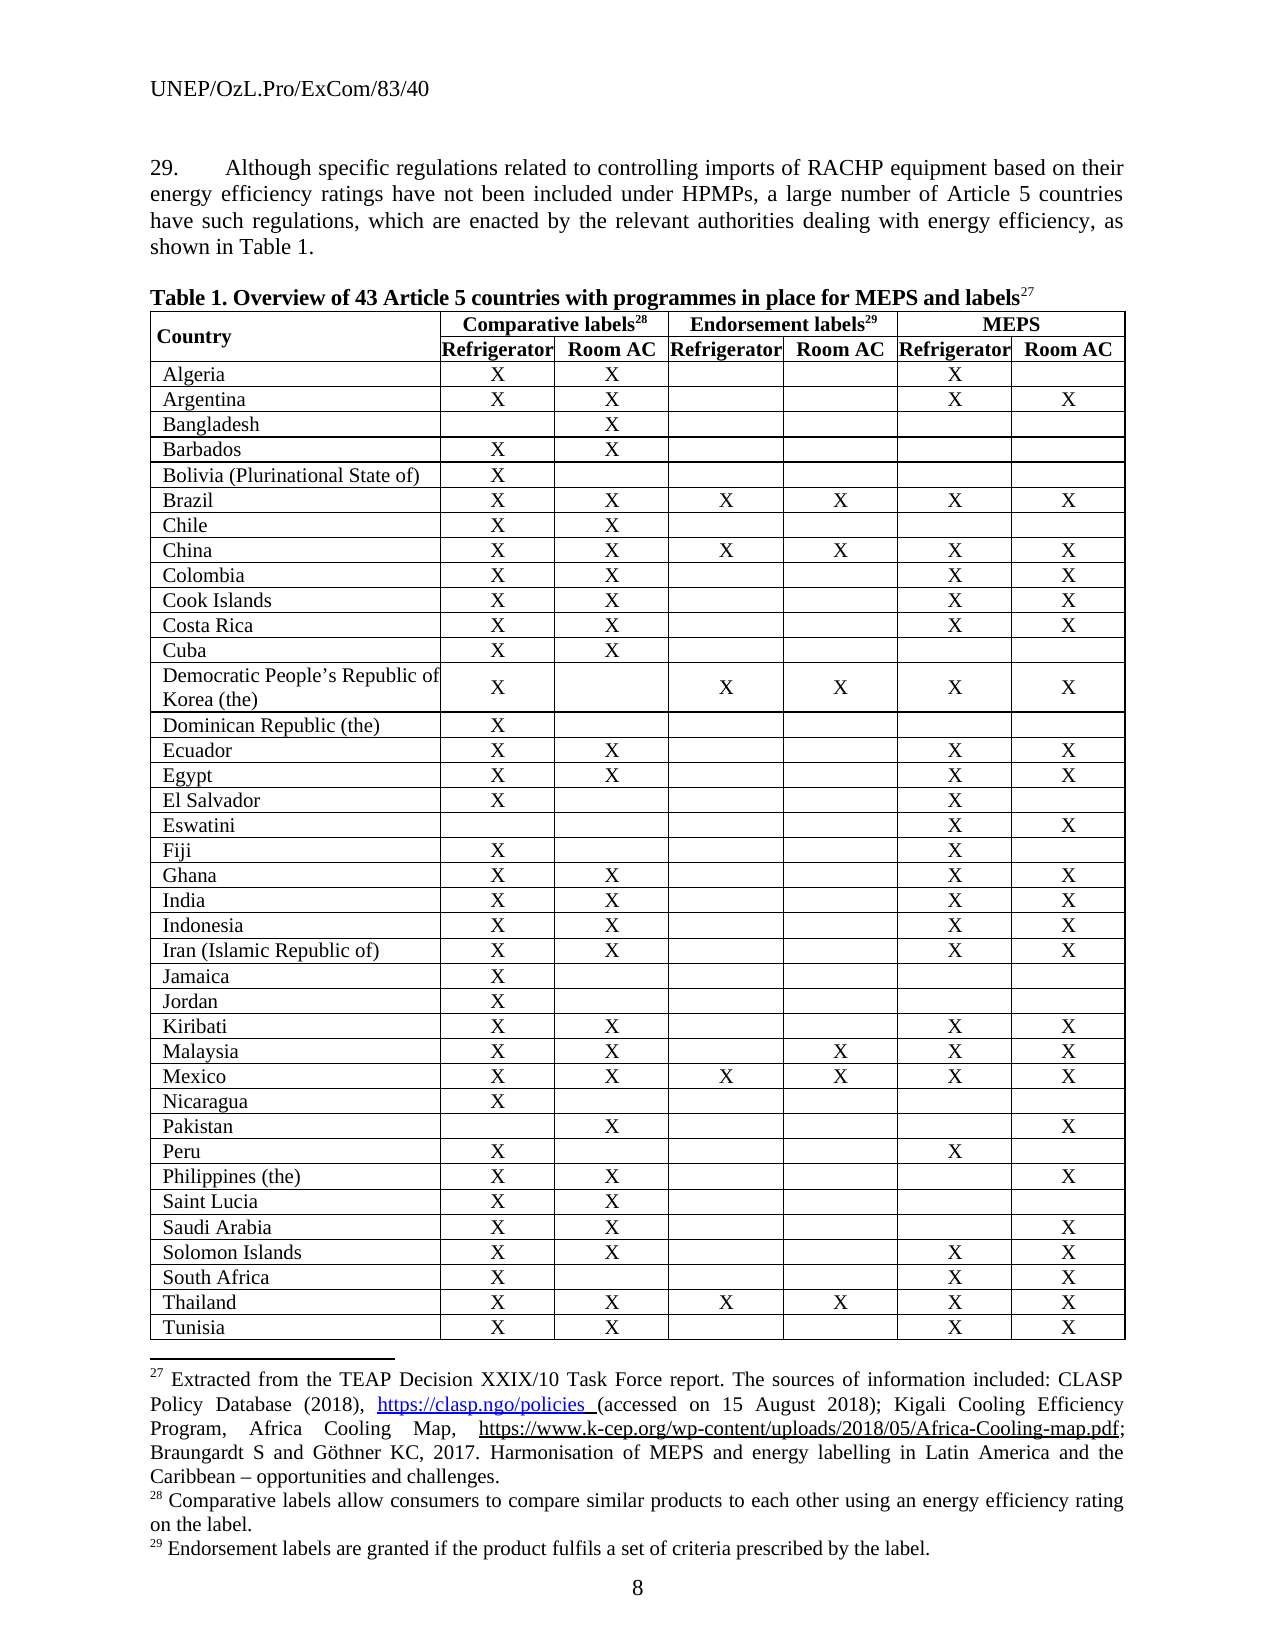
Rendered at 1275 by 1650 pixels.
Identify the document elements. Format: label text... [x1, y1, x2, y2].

table_cell Refrigerator [669, 337, 783, 361]
table_cell [898, 1089, 1011, 1113]
table_cell Dominican Republic (the) [151, 713, 440, 737]
table_cell [669, 463, 783, 487]
table_cell [555, 463, 668, 487]
table_cell X [898, 387, 1011, 411]
table_cell X [1012, 763, 1124, 787]
table_cell X [1012, 1290, 1124, 1314]
table_cell [1012, 438, 1124, 461]
table_cell X [898, 563, 1011, 587]
table_cell X [898, 888, 1011, 912]
table_cell [898, 989, 1011, 1013]
table_cell Algeria [151, 362, 440, 386]
table_cell X [441, 513, 554, 537]
table_cell X [1012, 613, 1124, 637]
table_cell X [441, 638, 554, 662]
table_cell X [555, 1014, 668, 1038]
table_cell South Africa [151, 1265, 440, 1289]
table_cell [898, 1114, 1011, 1138]
table_cell X [441, 362, 554, 386]
table_cell X [555, 563, 668, 587]
table_cell X [555, 613, 668, 637]
table_cell X [441, 463, 554, 487]
table_cell X [555, 1240, 668, 1264]
table_cell Iran (Islamic Republic of) [151, 939, 440, 962]
table_cell [669, 1164, 783, 1188]
table_cell X [555, 538, 668, 562]
table_cell Pakistan [151, 1114, 440, 1138]
table_cell Democratic People’s Republic of Korea (the) [151, 663, 440, 711]
table_cell [784, 588, 897, 612]
table_cell Nicaragua [151, 1089, 440, 1113]
table_cell El Salvador [151, 788, 440, 812]
table_cell Indonesia [151, 913, 440, 937]
table_cell [669, 713, 783, 737]
table_cell Mexico [151, 1064, 440, 1088]
table_cell [669, 939, 783, 962]
table_cell X [1012, 488, 1124, 512]
table_cell [555, 1089, 668, 1113]
table_header Country [151, 312, 440, 361]
table_cell X [898, 863, 1011, 887]
table_cell [784, 863, 897, 887]
table_cell X [441, 438, 554, 461]
table_cell Tunisia [151, 1315, 440, 1339]
table_cell X [669, 1290, 783, 1314]
table_cell [555, 813, 668, 837]
table_cell [1012, 838, 1124, 862]
table_cell [669, 763, 783, 787]
table_cell X [555, 1215, 668, 1239]
table_cell [669, 913, 783, 937]
table_cell X [1012, 1039, 1124, 1063]
table_cell X [441, 588, 554, 612]
table_cell X [669, 1064, 783, 1088]
table_cell [898, 438, 1011, 461]
table_cell X [669, 488, 783, 512]
table_cell [898, 1215, 1011, 1239]
table_cell X [898, 1290, 1011, 1314]
table_cell [784, 913, 897, 937]
table_cell X [1012, 863, 1124, 887]
table_cell X [441, 863, 554, 887]
table_cell X [441, 1290, 554, 1314]
table_cell Barbados [151, 438, 440, 461]
table_cell Ecuador [151, 738, 440, 762]
table_cell X [898, 1139, 1011, 1163]
table_cell Brazil [151, 488, 440, 512]
table_cell X [898, 1315, 1011, 1339]
table_cell X [441, 738, 554, 762]
table_cell X [784, 538, 897, 562]
table_cell [784, 964, 897, 988]
table_cell [669, 964, 783, 988]
table_cell X [898, 1064, 1011, 1088]
table_cell X [555, 763, 668, 787]
table_cell Colombia [151, 563, 440, 587]
table_cell X [441, 763, 554, 787]
table_cell [898, 638, 1011, 662]
table_cell X [555, 387, 668, 411]
table_cell X [441, 964, 554, 988]
table_cell Room AC [555, 337, 668, 361]
table_cell X [555, 1290, 668, 1314]
table_cell [898, 1190, 1011, 1213]
table_cell X [555, 1039, 668, 1063]
table_cell X [898, 1039, 1011, 1063]
table_cell Egypt [151, 763, 440, 787]
table_cell [669, 1240, 783, 1264]
table_cell [669, 1139, 783, 1163]
table_cell [784, 1164, 897, 1188]
table_cell Fiji [151, 838, 440, 862]
table_cell X [784, 1039, 897, 1063]
table_cell [784, 1089, 897, 1113]
table_cell [784, 638, 897, 662]
table_cell X [555, 1315, 668, 1339]
table_cell [555, 1139, 668, 1163]
table_cell [1012, 463, 1124, 487]
table_cell [1012, 412, 1124, 436]
table_cell Room AC [784, 337, 897, 361]
table_cell [669, 588, 783, 612]
table_cell [555, 989, 668, 1013]
table_cell Cook Islands [151, 588, 440, 612]
table_cell X [898, 1014, 1011, 1038]
table_cell X [441, 387, 554, 411]
table_cell [784, 939, 897, 962]
table_cell X [441, 1014, 554, 1038]
table_cell X [441, 939, 554, 962]
table_cell [669, 613, 783, 637]
table_cell [898, 513, 1011, 537]
table_cell [784, 1215, 897, 1239]
table_cell [784, 838, 897, 862]
table_cell [669, 638, 783, 662]
table_cell [669, 362, 783, 386]
table_cell X [441, 1064, 554, 1088]
table_cell X [784, 488, 897, 512]
table_cell [1012, 1089, 1124, 1113]
table_cell [898, 713, 1011, 737]
table_cell X [1012, 1265, 1124, 1289]
table_cell X [555, 362, 668, 386]
table_cell X [669, 538, 783, 562]
table_cell [784, 1139, 897, 1163]
table_cell X [784, 1290, 897, 1314]
table_cell [784, 1265, 897, 1289]
table_cell [1012, 1190, 1124, 1213]
table_cell [1012, 964, 1124, 988]
table_cell [1012, 513, 1124, 537]
table_cell X [555, 488, 668, 512]
table_cell X [441, 538, 554, 562]
table_cell X [1012, 588, 1124, 612]
table_cell X [441, 663, 554, 711]
table_cell [555, 663, 668, 711]
table_cell [555, 1265, 668, 1289]
table_cell X [441, 1164, 554, 1188]
table_cell [441, 412, 554, 436]
table_cell Jamaica [151, 964, 440, 988]
table_cell X [1012, 1164, 1124, 1188]
table_cell [669, 438, 783, 461]
table_cell [669, 888, 783, 912]
table_cell [1012, 788, 1124, 812]
table_cell [669, 989, 783, 1013]
table_cell [784, 989, 897, 1013]
table_cell [784, 1240, 897, 1264]
table_cell [784, 563, 897, 587]
table_cell [784, 763, 897, 787]
table_cell X [1012, 1215, 1124, 1239]
table_cell X [1012, 1014, 1124, 1038]
table_cell [784, 1014, 897, 1038]
table_cell [1012, 362, 1124, 386]
table_cell X [441, 613, 554, 637]
table_cell [669, 1014, 783, 1038]
table_cell Peru [151, 1139, 440, 1163]
table_cell X [898, 488, 1011, 512]
table_cell Kiribati [151, 1014, 440, 1038]
table_cell X [898, 663, 1011, 711]
table_cell [441, 813, 554, 837]
table_cell X [784, 1064, 897, 1088]
table_cell China [151, 538, 440, 562]
table_cell X [555, 638, 668, 662]
table_cell X [1012, 538, 1124, 562]
table_cell [784, 1114, 897, 1138]
table_cell [898, 1164, 1011, 1188]
table_cell [784, 513, 897, 537]
table_cell Cuba [151, 638, 440, 662]
table_cell [784, 813, 897, 837]
table_cell Argentina [151, 387, 440, 411]
table_cell X [1012, 1315, 1124, 1339]
table_cell X [555, 913, 668, 937]
table_cell Thailand [151, 1290, 440, 1314]
table_cell Saint Lucia [151, 1190, 440, 1213]
table_cell X [898, 838, 1011, 862]
table_cell [784, 713, 897, 737]
table_cell [555, 713, 668, 737]
table_cell X [669, 663, 783, 711]
table_cell [784, 788, 897, 812]
table_cell X [555, 1164, 668, 1188]
table_cell [669, 387, 783, 411]
table_cell Solomon Islands [151, 1240, 440, 1264]
table_cell [1012, 1139, 1124, 1163]
table_cell X [555, 1190, 668, 1213]
table_cell India [151, 888, 440, 912]
table_cell Malaysia [151, 1039, 440, 1063]
table_cell X [784, 663, 897, 711]
table_cell [784, 888, 897, 912]
table_cell [669, 1215, 783, 1239]
table_cell X [898, 613, 1011, 637]
table_cell X [1012, 563, 1124, 587]
table_cell X [555, 412, 668, 436]
table_cell X [1012, 813, 1124, 837]
table_cell X [898, 763, 1011, 787]
table_cell X [555, 738, 668, 762]
table_cell [784, 463, 897, 487]
table_cell [1012, 989, 1124, 1013]
text Table 1. Overview of 43 Article 5 countries with programmes in place for MEPS and labels [150, 284, 1125, 311]
table_cell X [441, 913, 554, 937]
table_cell X [898, 362, 1011, 386]
table_cell X [441, 1089, 554, 1113]
table_cell X [1012, 1064, 1124, 1088]
table_cell X [1012, 387, 1124, 411]
table_cell X [898, 813, 1011, 837]
table_cell X [898, 538, 1011, 562]
table_cell Chile [151, 513, 440, 537]
table_cell Costa Rica [151, 613, 440, 637]
table_cell X [898, 738, 1011, 762]
table_cell X [555, 1064, 668, 1088]
table_cell [669, 513, 783, 537]
table_cell [669, 863, 783, 887]
table_cell [784, 738, 897, 762]
table_cell [669, 838, 783, 862]
table_cell X [555, 888, 668, 912]
table_cell [669, 738, 783, 762]
table_cell [784, 412, 897, 436]
table_cell [784, 438, 897, 461]
table_cell X [555, 588, 668, 612]
table_cell X [1012, 913, 1124, 937]
table_cell X [441, 1039, 554, 1063]
table_cell X [1012, 663, 1124, 711]
table_cell X [441, 1190, 554, 1213]
table_cell X [898, 1265, 1011, 1289]
table_cell [669, 412, 783, 436]
table_cell Refrigerator [898, 337, 1011, 361]
table_cell [784, 362, 897, 386]
table_header Endorsement labels [669, 312, 897, 336]
table_cell X [898, 588, 1011, 612]
table_header MEPS [898, 312, 1124, 336]
table_cell [784, 1315, 897, 1339]
table_cell [784, 387, 897, 411]
table_cell X [441, 989, 554, 1013]
table_cell [669, 1039, 783, 1063]
table_cell [669, 1265, 783, 1289]
table_cell Ghana [151, 863, 440, 887]
table_cell X [441, 1265, 554, 1289]
table_cell Jordan [151, 989, 440, 1013]
table_cell [1012, 638, 1124, 662]
table_cell [784, 1190, 897, 1213]
table_cell X [1012, 888, 1124, 912]
table_cell X [441, 488, 554, 512]
table_cell [669, 1190, 783, 1213]
table_cell [669, 813, 783, 837]
table_cell [669, 788, 783, 812]
table_cell Bangladesh [151, 412, 440, 436]
table_cell X [898, 939, 1011, 962]
table_cell [784, 613, 897, 637]
table_cell [898, 463, 1011, 487]
table_cell Bolivia (Plurinational State of) [151, 463, 440, 487]
table_cell X [555, 863, 668, 887]
table_cell [1012, 713, 1124, 737]
table_cell Eswatini [151, 813, 440, 837]
table_cell [555, 964, 668, 988]
table_cell X [898, 788, 1011, 812]
table_cell X [441, 1139, 554, 1163]
table_cell Refrigerator [441, 337, 554, 361]
table_cell X [1012, 738, 1124, 762]
table_cell X [441, 1215, 554, 1239]
table_cell X [441, 838, 554, 862]
table_cell X [898, 1240, 1011, 1264]
table_cell [555, 838, 668, 862]
table_cell [555, 788, 668, 812]
table_cell X [555, 438, 668, 461]
table_cell X [1012, 1114, 1124, 1138]
table_cell X [441, 1240, 554, 1264]
table_cell Philippines (the) [151, 1164, 440, 1188]
table_cell Room AC [1012, 337, 1124, 361]
table_cell X [1012, 939, 1124, 962]
table_cell [441, 1114, 554, 1138]
subtitle Although specific regulations related to controlling imports of RACHP equipment based on their energy efficiency ratings have not been included under HPMPs, a large number of Article 5 countries have such regulations, which are enacted by the relevant authorities dealing with energy efficiency, as shown in Table 1. [150, 154, 1125, 259]
table_cell X [555, 1114, 668, 1138]
table_cell X [898, 913, 1011, 937]
table_cell X [555, 939, 668, 962]
table_header Comparative labels [441, 312, 668, 336]
table_cell [669, 1315, 783, 1339]
table_cell X [441, 888, 554, 912]
table_cell X [441, 788, 554, 812]
table_cell [898, 412, 1011, 436]
table_cell X [441, 563, 554, 587]
table_cell [669, 1089, 783, 1113]
table_cell Saudi Arabia [151, 1215, 440, 1239]
table_cell [898, 964, 1011, 988]
table_cell X [1012, 1240, 1124, 1264]
table_cell [669, 563, 783, 587]
table_cell [669, 1114, 783, 1138]
table_cell X [555, 513, 668, 537]
table_cell X [441, 1315, 554, 1339]
table_cell X [441, 713, 554, 737]
